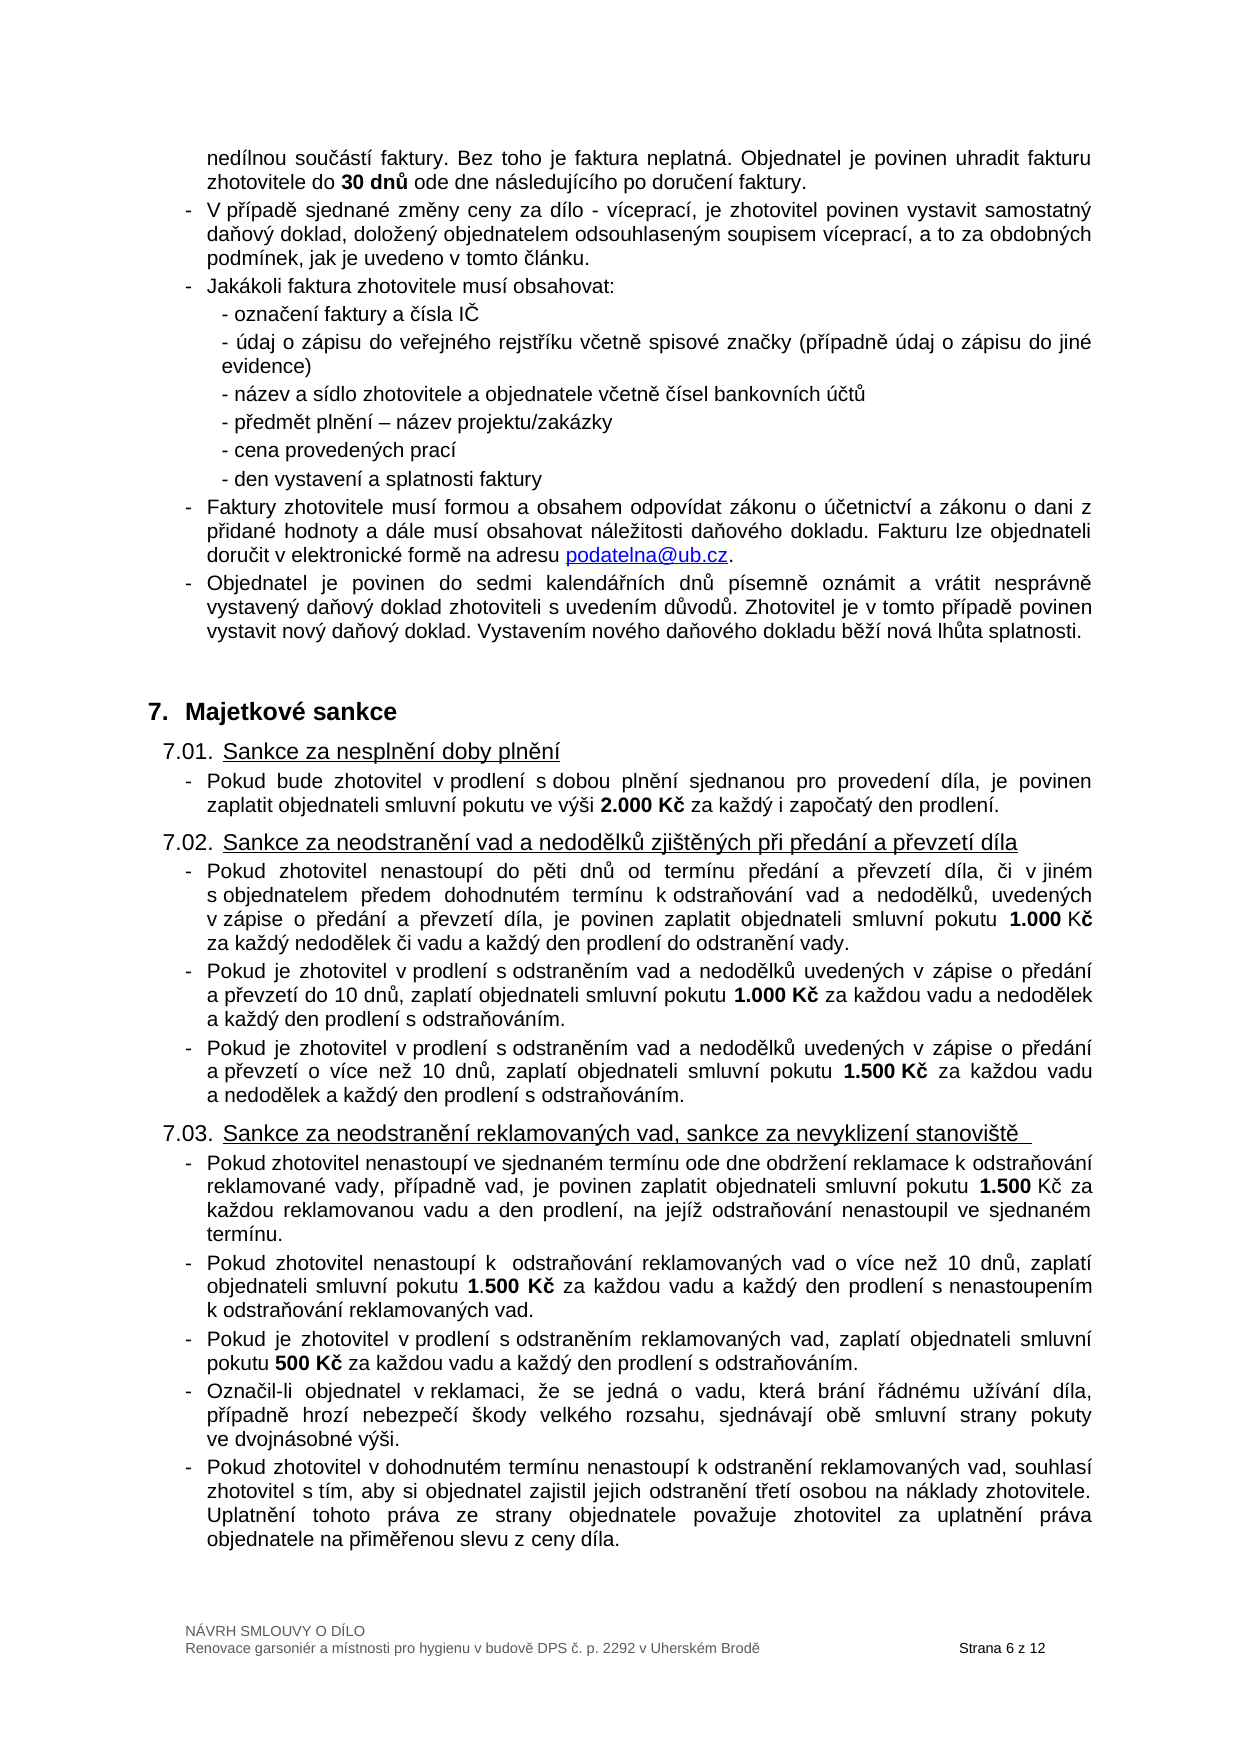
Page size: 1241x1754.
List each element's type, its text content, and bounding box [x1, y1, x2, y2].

text - označení faktury a čísla IČ [207, 302, 1093, 326]
text - cena provedených prací [207, 438, 1093, 462]
text V případě sjednané změny ceny za dílo - víceprací, je zhotovitel povinen vystavit samostatný daňový doklad, doložený objednatelem odsouhlaseným soupisem víceprací, a to za obdobných podmínek, jak je uvedeno v tomto článku. [185, 198, 1093, 269]
text - název a sídlo zhotovitele a objednatele včetně čísel bankovních účtů [207, 382, 1093, 406]
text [185, 146, 1093, 193]
text - předmět plnění – název projektu/zakázky [207, 410, 1093, 434]
text Jakákoli faktura zhotovitele musí obsahovat: [185, 274, 1093, 298]
text Pokud zhotovitel nenastoupí ve sjednaném termínu ode dne obdržení reklamace k odstraňování reklamované vady, případně vad, je povinen zaplatit objednateli smluvní pokutu 1.500 Kč za každou reklamovanou vadu a den prodlení, na jejíž odstraňování nenastoupil ve sjednaném termínu. [185, 1150, 1093, 1246]
text Označil-li objednatel v reklamaci, že se jedná o vadu, která brání řádnému užívání díla, případně hrozí nebezpečí škody velkého rozsahu, sjednávají obě smluvní strany pokuty ve dvojnásobné výši. [185, 1378, 1093, 1450]
text - den vystavení a splatnosti faktury [207, 466, 1093, 490]
text Pokud je zhotovitel v prodlení s odstraněním vad a nedodělků uvedených v zápise o předání a převzetí do 10 dnů, zaplatí objednateli smluvní pokutu 1.000 Kč za každou vadu a nedodělek a každý den prodlení s odstraňováním. [185, 959, 1093, 1031]
text - údaj o zápisu do veřejného rejstříku včetně spisové značky (případně údaj o zápisu do jiné evidence) [207, 330, 1093, 378]
text Pokud zhotovitel nenastoupí k odstraňování reklamovaných vad o více než 10 dnů, zaplatí objednateli smluvní pokutu 1.500 Kč za každou vadu a každý den prodlení s nenastoupením k odstraňování reklamovaných vad. [185, 1250, 1093, 1322]
text Pokud zhotovitel v dohodnutém termínu nenastoupí k odstranění reklamovaných vad, souhlasí zhotovitel s tím, aby si objednatel zajistil jejich odstranění třetí osobou na náklady zhotovitele. Uplatnění tohoto práva ze strany objednatele považuje zhotovitel za uplatnění práva objednatele na přiměřenou slevu z ceny díla. [185, 1454, 1093, 1550]
text Pokud zhotovitel nenastoupí do pěti dnů od termínu předání a převzetí díla, či v jiném s objednatelem předem dohodnutém termínu k odstraňování vad a nedodělků, uvedených v zápise o předání a převzetí díla, je povinen zaplatit objednateli smluvní pokutu 1.000 Kč za každý nedodělek či vadu a každý den prodlení do odstranění vady. [185, 859, 1093, 955]
text Pokud je zhotovitel v prodlení s odstraněním reklamovaných vad, zaplatí objednateli smluvní pokutu 500 Kč za každou vadu a každý den prodlení s odstraňováním. [185, 1326, 1093, 1374]
subtitle Majetkové sankce [148, 697, 1093, 725]
subtitle Sankce za neodstranění reklamovaných vad, sankce za nevyklizení stanoviště [162, 1120, 1093, 1146]
subtitle Sankce za nesplnění doby plnění [162, 738, 1093, 764]
subtitle Sankce za neodstranění vad a nedodělků zjištěných při předání a převzetí díla [162, 829, 1093, 855]
text Pokud je zhotovitel v prodlení s odstraněním vad a nedodělků uvedených v zápise o předání a převzetí o více než 10 dnů, zaplatí objednateli smluvní pokutu 1.500 Kč za každou vadu a nedodělek a každý den prodlení s odstraňováním. [185, 1035, 1093, 1107]
text Objednatel je povinen do sedmi kalendářních dnů písemně oznámit a vrátit nesprávně vystavený daňový doklad zhotoviteli s uvedením důvodů. Zhotovitel je v tomto případě povinen vystavit nový daňový doklad. Vystavením nového daňového dokladu běží nová lhůta splatnosti. [185, 571, 1093, 642]
text Faktury zhotovitele musí formou a obsahem odpovídat zákonu o účetnictví a zákonu o dani z přidané hodnoty a dále musí obsahovat náležitosti daňového dokladu. Fakturu lze objednateli doručit v elektronické formě na adresu podatelna@ub.cz. [185, 494, 1093, 566]
text Pokud bude zhotovitel v prodlení s dobou plnění sjednanou pro provedení díla, je povinen zaplatit objednateli smluvní pokutu ve výši 2.000 Kč za každý i započatý den prodlení. [185, 768, 1093, 816]
